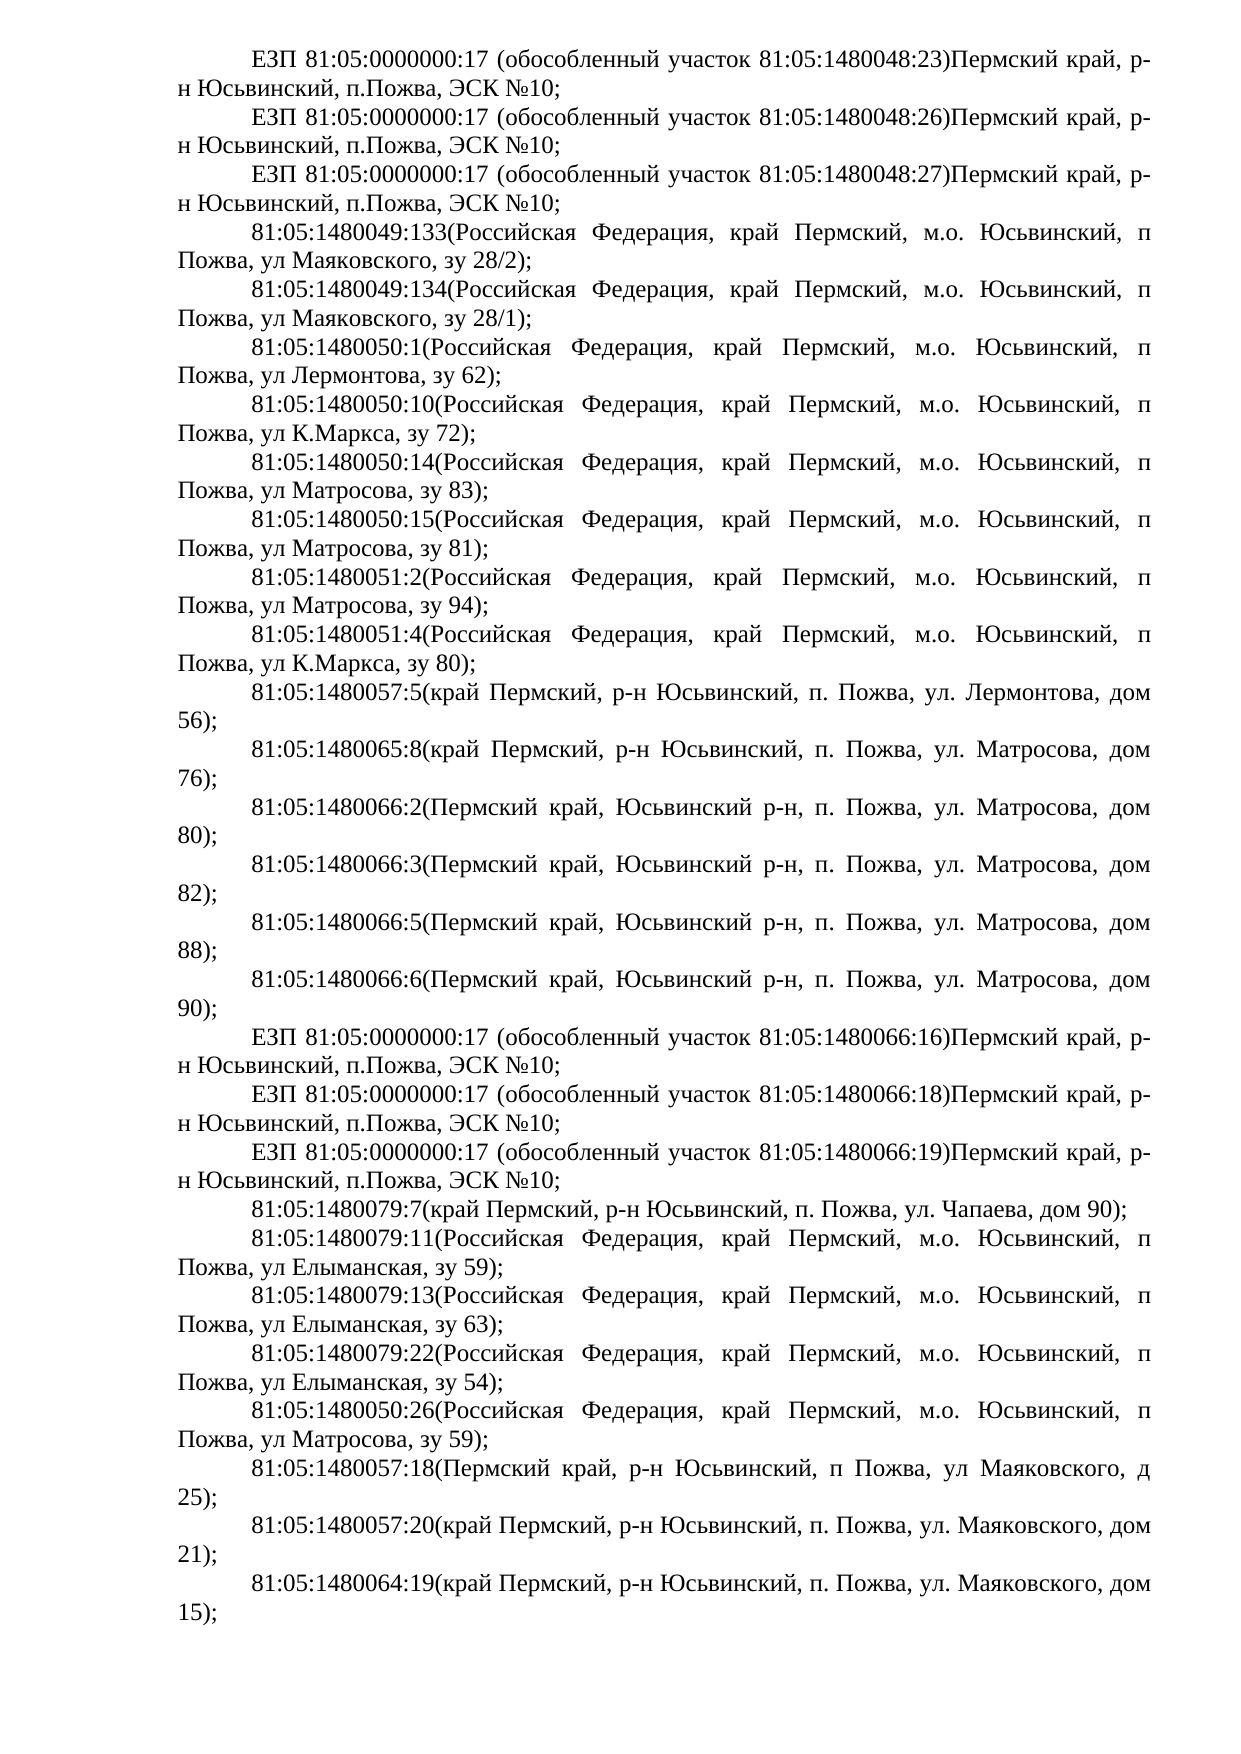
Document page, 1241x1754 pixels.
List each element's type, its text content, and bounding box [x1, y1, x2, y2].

text 81:05:1480057:20(край Пермский, р-н Юсьвинский, п. Пожва, ул. Маяковского, дом 21); [177, 1511, 1152, 1568]
text 81:05:1480049:134(Российская Федерация, край Пермский, м.о. Юсьвинский, п Пожва, ул Маяковского, зу 28/1); [177, 274, 1152, 332]
text 81:05:1480057:5(край Пермский, р-н Юсьвинский, п. Пожва, ул. Лермонтова, дом 56); [177, 677, 1152, 734]
text 81:05:1480079:11(Российская Федерация, край Пермский, м.о. Юсьвинский, п Пожва, ул Елыманская, зу 59); [177, 1223, 1152, 1281]
text 81:05:1480057:18(Пермский край, р-н Юсьвинский, п Пожва, ул Маяковского, д 25); [177, 1453, 1152, 1511]
text 81:05:1480066:2(Пермский край, Юсьвинский р-н, п. Пожва, ул. Матросова, дом 80); [177, 792, 1152, 849]
text 81:05:1480079:7(край Пермский, р-н Юсьвинский, п. Пожва, ул. Чапаева, дом 90); [177, 1194, 1152, 1223]
text ЕЗП 81:05:0000000:17 (обособленный участок 81:05:1480048:26)Пермский край, р-н Юсьвинский, п.Пожва, ЭСК №10; [177, 102, 1152, 159]
text 81:05:1480066:5(Пермский край, Юсьвинский р-н, п. Пожва, ул. Матросова, дом 88); [177, 907, 1152, 964]
text 81:05:1480064:19(край Пермский, р-н Юсьвинский, п. Пожва, ул. Маяковского, дом 15); [177, 1568, 1152, 1626]
text 81:05:1480065:8(край Пермский, р-н Юсьвинский, п. Пожва, ул. Матросова, дом 76); [177, 734, 1152, 792]
text 81:05:1480051:2(Российская Федерация, край Пермский, м.о. Юсьвинский, п Пожва, ул Матросова, зу 94); [177, 562, 1152, 619]
text 81:05:1480050:10(Российская Федерация, край Пермский, м.о. Юсьвинский, п Пожва, ул К.Маркса, зу 72); [177, 389, 1152, 447]
text 81:05:1480079:13(Российская Федерация, край Пермский, м.о. Юсьвинский, п Пожва, ул Елыманская, зу 63); [177, 1281, 1152, 1338]
text 81:05:1480050:15(Российская Федерация, край Пермский, м.о. Юсьвинский, п Пожва, ул Матросова, зу 81); [177, 504, 1152, 562]
text 81:05:1480079:22(Российская Федерация, край Пермский, м.о. Юсьвинский, п Пожва, ул Елыманская, зу 54); [177, 1338, 1152, 1396]
text 81:05:1480066:3(Пермский край, Юсьвинский р-н, п. Пожва, ул. Матросова, дом 82); [177, 849, 1152, 907]
text ЕЗП 81:05:0000000:17 (обособленный участок 81:05:1480048:23)Пермский край, р-н Юсьвинский, п.Пожва, ЭСК №10; [177, 44, 1152, 102]
text 81:05:1480051:4(Российская Федерация, край Пермский, м.о. Юсьвинский, п Пожва, ул К.Маркса, зу 80); [177, 619, 1152, 677]
text 81:05:1480050:26(Российская Федерация, край Пермский, м.о. Юсьвинский, п Пожва, ул Матросова, зу 59); [177, 1396, 1152, 1453]
text ЕЗП 81:05:0000000:17 (обособленный участок 81:05:1480066:16)Пермский край, р-н Юсьвинский, п.Пожва, ЭСК №10; [177, 1022, 1152, 1079]
text 81:05:1480049:133(Российская Федерация, край Пермский, м.о. Юсьвинский, п Пожва, ул Маяковского, зу 28/2); [177, 217, 1152, 274]
text ЕЗП 81:05:0000000:17 (обособленный участок 81:05:1480066:19)Пермский край, р-н Юсьвинский, п.Пожва, ЭСК №10; [177, 1137, 1152, 1194]
text 81:05:1480066:6(Пермский край, Юсьвинский р-н, п. Пожва, ул. Матросова, дом 90); [177, 964, 1152, 1022]
text 81:05:1480050:1(Российская Федерация, край Пермский, м.о. Юсьвинский, п Пожва, ул Лермонтова, зу 62); [177, 332, 1152, 389]
text ЕЗП 81:05:0000000:17 (обособленный участок 81:05:1480048:27)Пермский край, р-н Юсьвинский, п.Пожва, ЭСК №10; [177, 159, 1152, 217]
text ЕЗП 81:05:0000000:17 (обособленный участок 81:05:1480066:18)Пермский край, р-н Юсьвинский, п.Пожва, ЭСК №10; [177, 1079, 1152, 1137]
text 81:05:1480050:14(Российская Федерация, край Пермский, м.о. Юсьвинский, п Пожва, ул Матросова, зу 83); [177, 447, 1152, 504]
